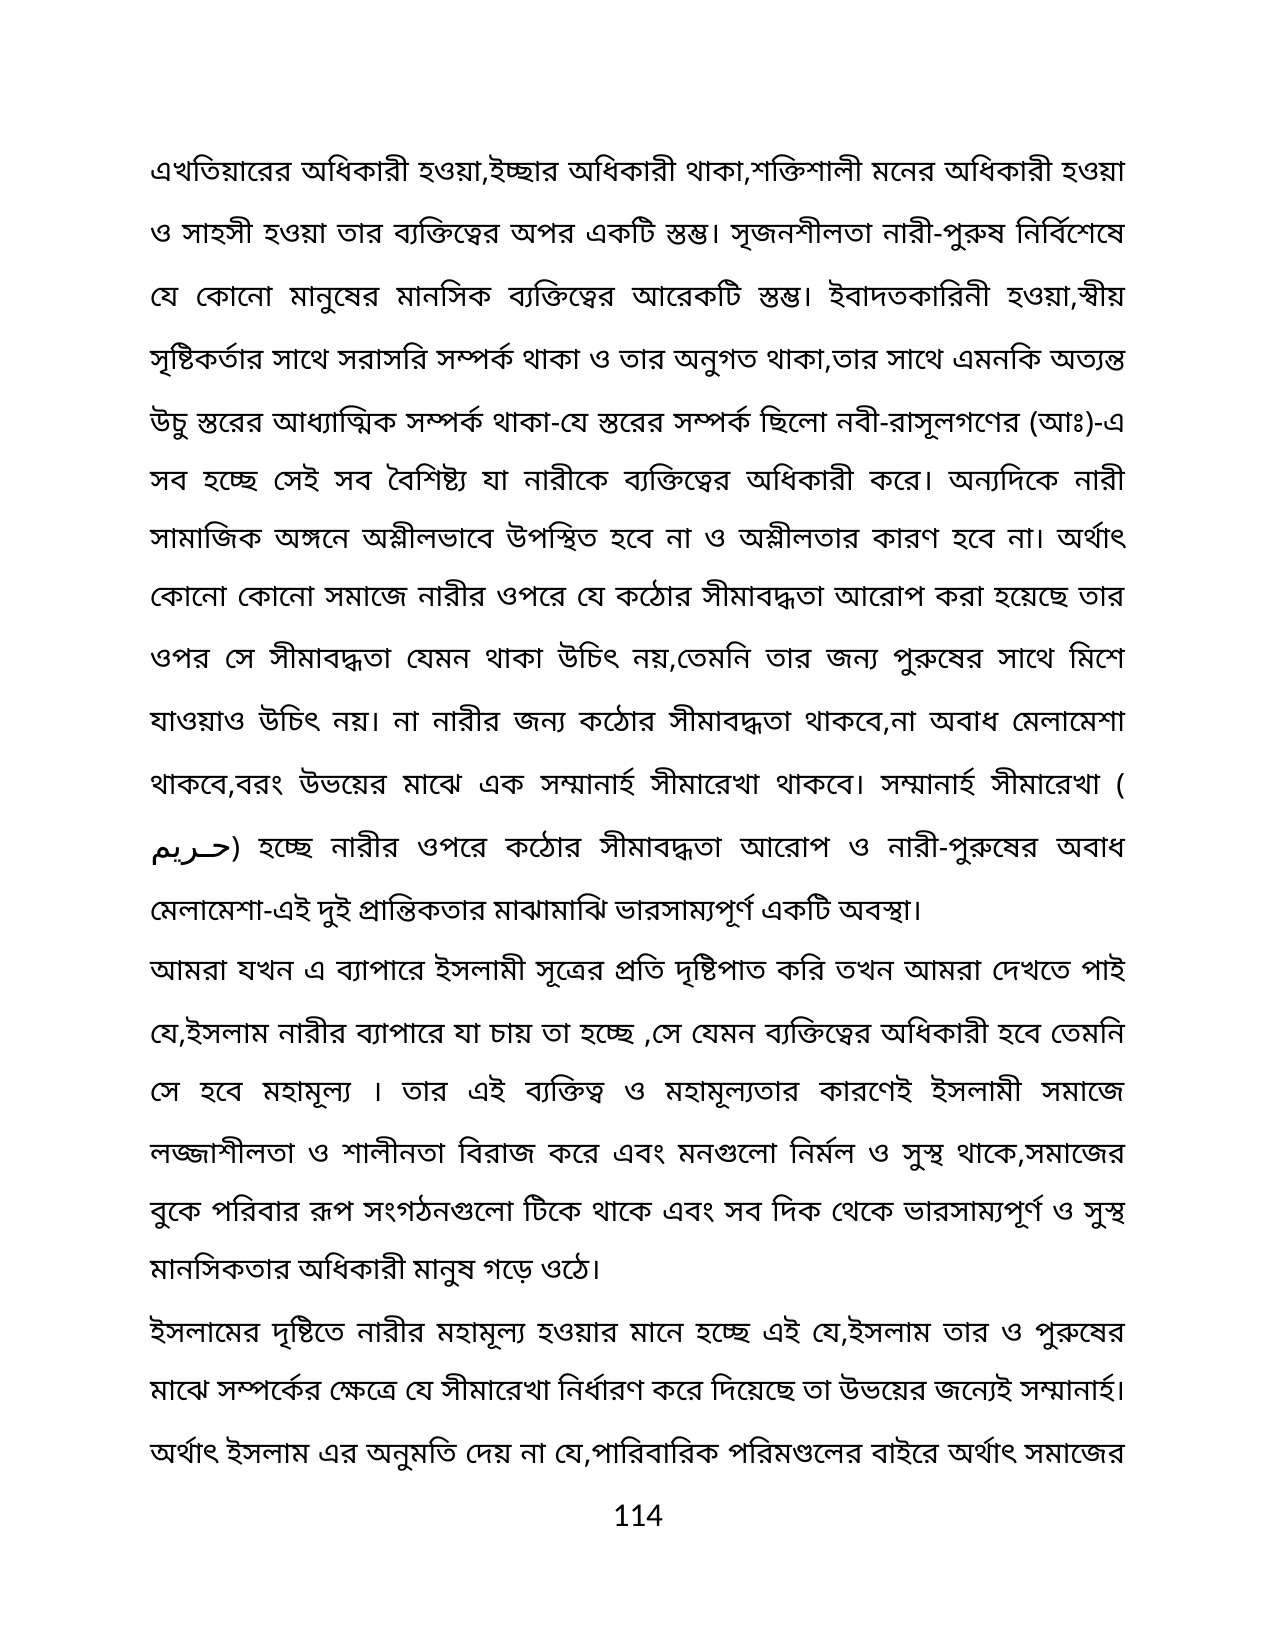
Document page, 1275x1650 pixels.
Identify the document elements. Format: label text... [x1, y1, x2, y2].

text আমরা যখন এ ব্যাপারে ইসলামী সূত্রের প্রতি দৃষ্টিপাত করি তখন আমরা দেখতে পাই যে,ইসলাম নারীর ব্যাপারে যা চায় তা হচ্ছে ,সে যেমন ব্যক্তিত্বের অধিকারী হবে তেমনি সে হবে মহামূল্য । তার এই ব্যক্তিত্ব ও মহামূল্যতার কারণেই ইসলামী সমাজে লজ্জাশীলতা ও শালীনতা বিরাজ করে এবং মনগুলো নির্মল ও সুস্থ থাকে,সমাজের বুকে পরিবার রূপ সংগঠনগুলো টিকে থাকে এবং সব দিক থেকে ভারসাম্যপূর্ণ ও সুস্থ মানসিকতার অধিকারী মানুষ গড়ে ওঠে। [150, 953, 1125, 1292]
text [150, 150, 1125, 932]
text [150, 1311, 1125, 1475]
